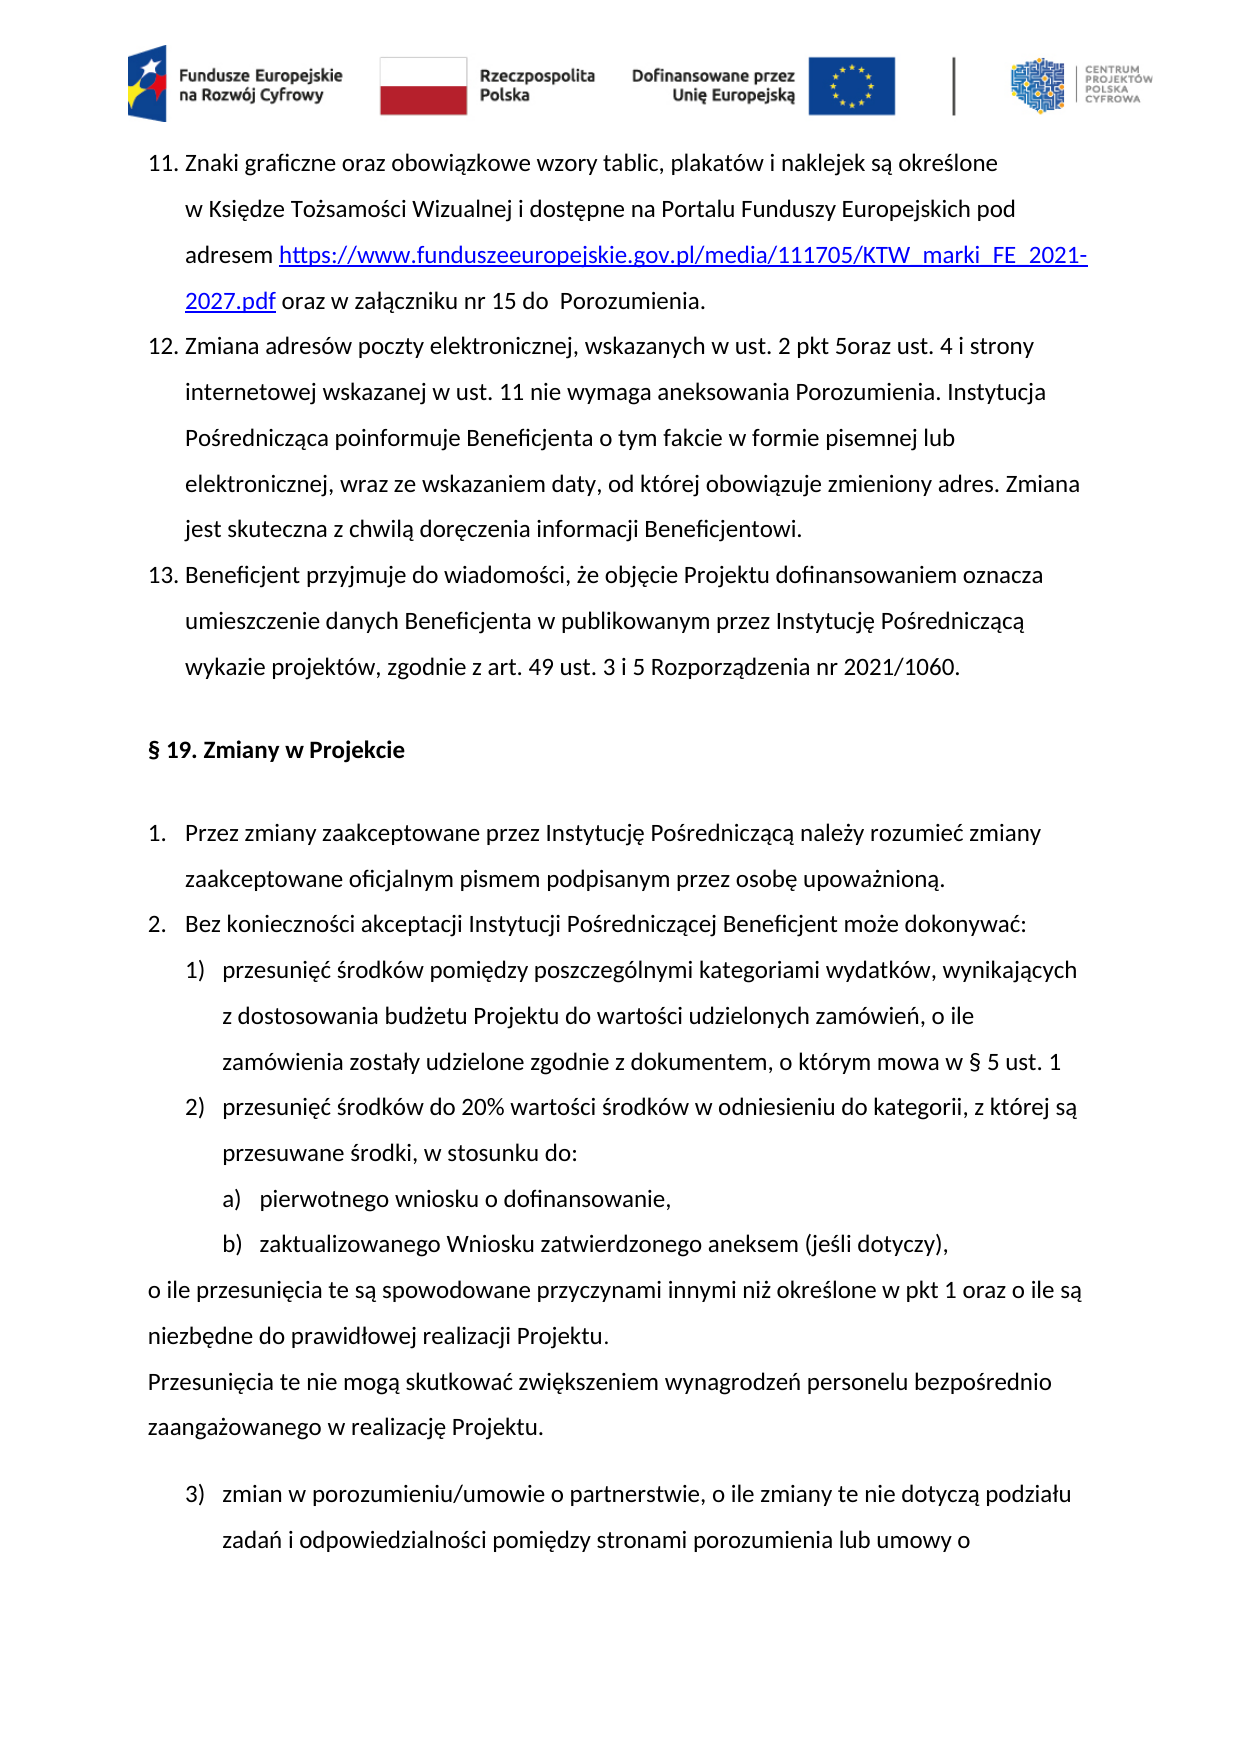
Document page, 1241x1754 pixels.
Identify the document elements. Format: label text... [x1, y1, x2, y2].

list pierwotnego wniosku o dofinansowanie, [222, 1183, 1093, 1213]
list Zmiana adresów poczty elektronicznej, wskazanych w ust. 2 pkt 5oraz ust. 4 i strony internetowej wskazanej w ust. 11 nie wymaga aneksowania Porozumienia. Instytucja Pośrednicząca poinformuje Beneficjenta o tym fakcie w formie pisemnej lub elektronicznej, wraz ze wskazaniem daty, od której obowiązuje zmieniony adres. Zmiana jest skuteczna z chwilą doręczenia informacji Beneficjentowi. [148, 331, 1093, 544]
picture [128, 45, 1153, 122]
text o ile przesunięcia te są spowodowane przyczynami innymi niż określone w pkt 1 oraz o ile są niezbędne do prawidłowej realizacji Projektu. [148, 1274, 1093, 1351]
list przesunięć środków pomiędzy poszczególnymi kategoriami wydatków, wynikających z dostosowania budżetu Projektu do wartości udzielonych zamówień, o ile zamówienia zostały udzielone zgodnie z dokumentem, o którym mowa w § 5 ust. 1 [185, 954, 1093, 1076]
text Przesunięcia te nie mogą skutkować zwiększeniem wynagrodzeń personelu bezpośrednio zaangażowanego w realizację Projektu. [148, 1366, 1093, 1442]
list Znaki graficzne oraz obowiązkowe wzory tablic, plakatów i naklejek są określone w Księdze Tożsamości Wizualnej i dostępne na Portalu Funduszy Europejskich pod adresem https://www.funduszeeuropejskie.gov.pl/media/111705/KTW_marki_FE_2021-2027.pdf oraz w załączniku nr 15 do Porozumienia. [148, 148, 1093, 315]
list zaktualizowanego Wniosku zatwierdzonego aneksem (jeśli dotyczy), [222, 1229, 1093, 1259]
list Bez konieczności akceptacji Instytucji Pośredniczącej Beneficjent może dokonywać: [148, 908, 1093, 939]
list Beneficjent przyjmuje do wiadomości, że objęcie Projektu dofinansowaniem oznacza umieszczenie danych Beneficjenta w publikowanym przez Instytucję Pośredniczącą wykazie projektów, zgodnie z art. 49 ust. 3 i 5 Rozporządzenia nr 2021/1060. [148, 559, 1093, 681]
list przesunięć środków do 20% wartości środków w odniesieniu do kategorii, z której są przesuwane środki, w stosunku do: [185, 1091, 1093, 1168]
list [185, 1478, 1093, 1554]
subtitle § 19. Zmiany w Projekcie [148, 734, 1093, 764]
list Przez zmiany zaakceptowane przez Instytucję Pośredniczącą należy rozumieć zmiany zaakceptowane oficjalnym pismem podpisanym przez osobę upoważnioną. [148, 817, 1093, 893]
